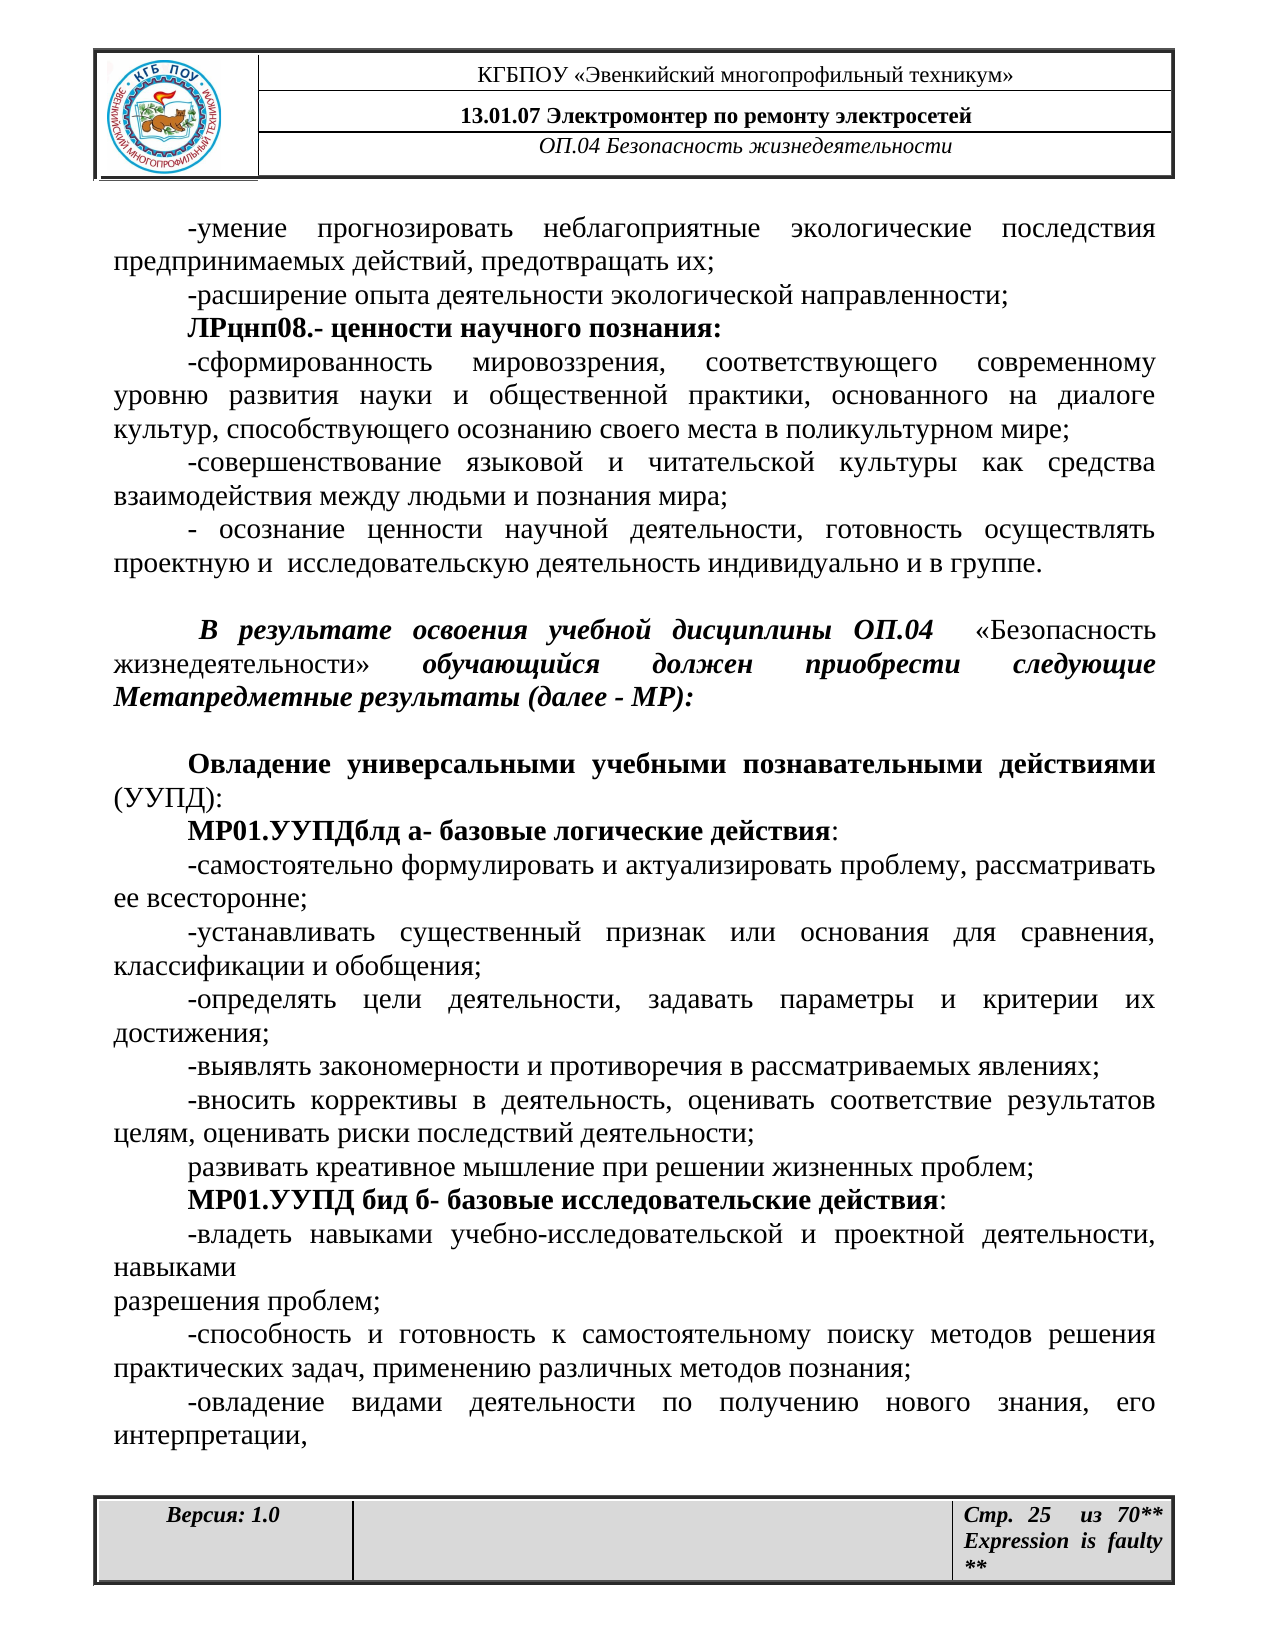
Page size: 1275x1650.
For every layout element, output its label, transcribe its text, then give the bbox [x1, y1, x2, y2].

text -умение прогнозировать неблагоприятные экологические последствия предпринимаемых действий, предотвращать их; [113, 210, 1156, 277]
text МР01.УУПД бид б- базовые исследовательские действия: [113, 1182, 1156, 1216]
text Овладение универсальными учебными познавательными действиями (УУПД): [113, 746, 1156, 813]
text -самостоятельно формулировать и актуализировать проблему, рассматривать ее всесторонне; [113, 847, 1156, 914]
text -владеть навыками учебно-исследовательской и проектной деятельности, навыками разрешения проблем; [113, 1216, 1156, 1317]
text -вносить коррективы в деятельность, оценивать соответствие результатов целям, оценивать риски последствий деятельности; [113, 1082, 1156, 1149]
text -сформированность мировоззрения, соответствующего современному уровню развития науки и общественной практики, основанного на диалоге культур, способствующего осознанию своего места в поликультурном мире; [113, 344, 1156, 444]
text - осознание ценности научной деятельности, готовность осуществлять проектную и исследовательскую деятельность индивидуально и в группе. [113, 512, 1156, 579]
text -устанавливать существенный признак или основания для сравнения, классификации и обобщения; [113, 914, 1156, 981]
picture [107, 60, 154, 108]
text -способность и готовность к самостоятельному поиску методов решения практических задач, применению различных методов познания; [113, 1317, 1156, 1384]
text -расширение опыта деятельности экологической направленности; [113, 277, 1156, 310]
text МР01.УУПДблд а- базовые логические действия: [113, 813, 1156, 847]
picture [107, 60, 222, 175]
text -выявлять закономерности и противоречия в рассматриваемых явлениях; [113, 1048, 1156, 1082]
text В результате освоения учебной дисциплины ОП.04 «Безопасность жизнедеятельности» обучающийся должен приобрести следующие Метапредметные результаты (далее - МР): [113, 612, 1156, 713]
text -определять цели деятельности, задавать параметры и критерии их достижения; [113, 981, 1156, 1048]
text ЛРцнп08.- ценности научного познания: [113, 310, 1156, 344]
text -совершенствование языковой и читательской культуры как средства взаимодействия между людьми и познания мира; [113, 444, 1156, 512]
text развивать креативное мышление при решении жизненных проблем; [113, 1149, 1156, 1182]
